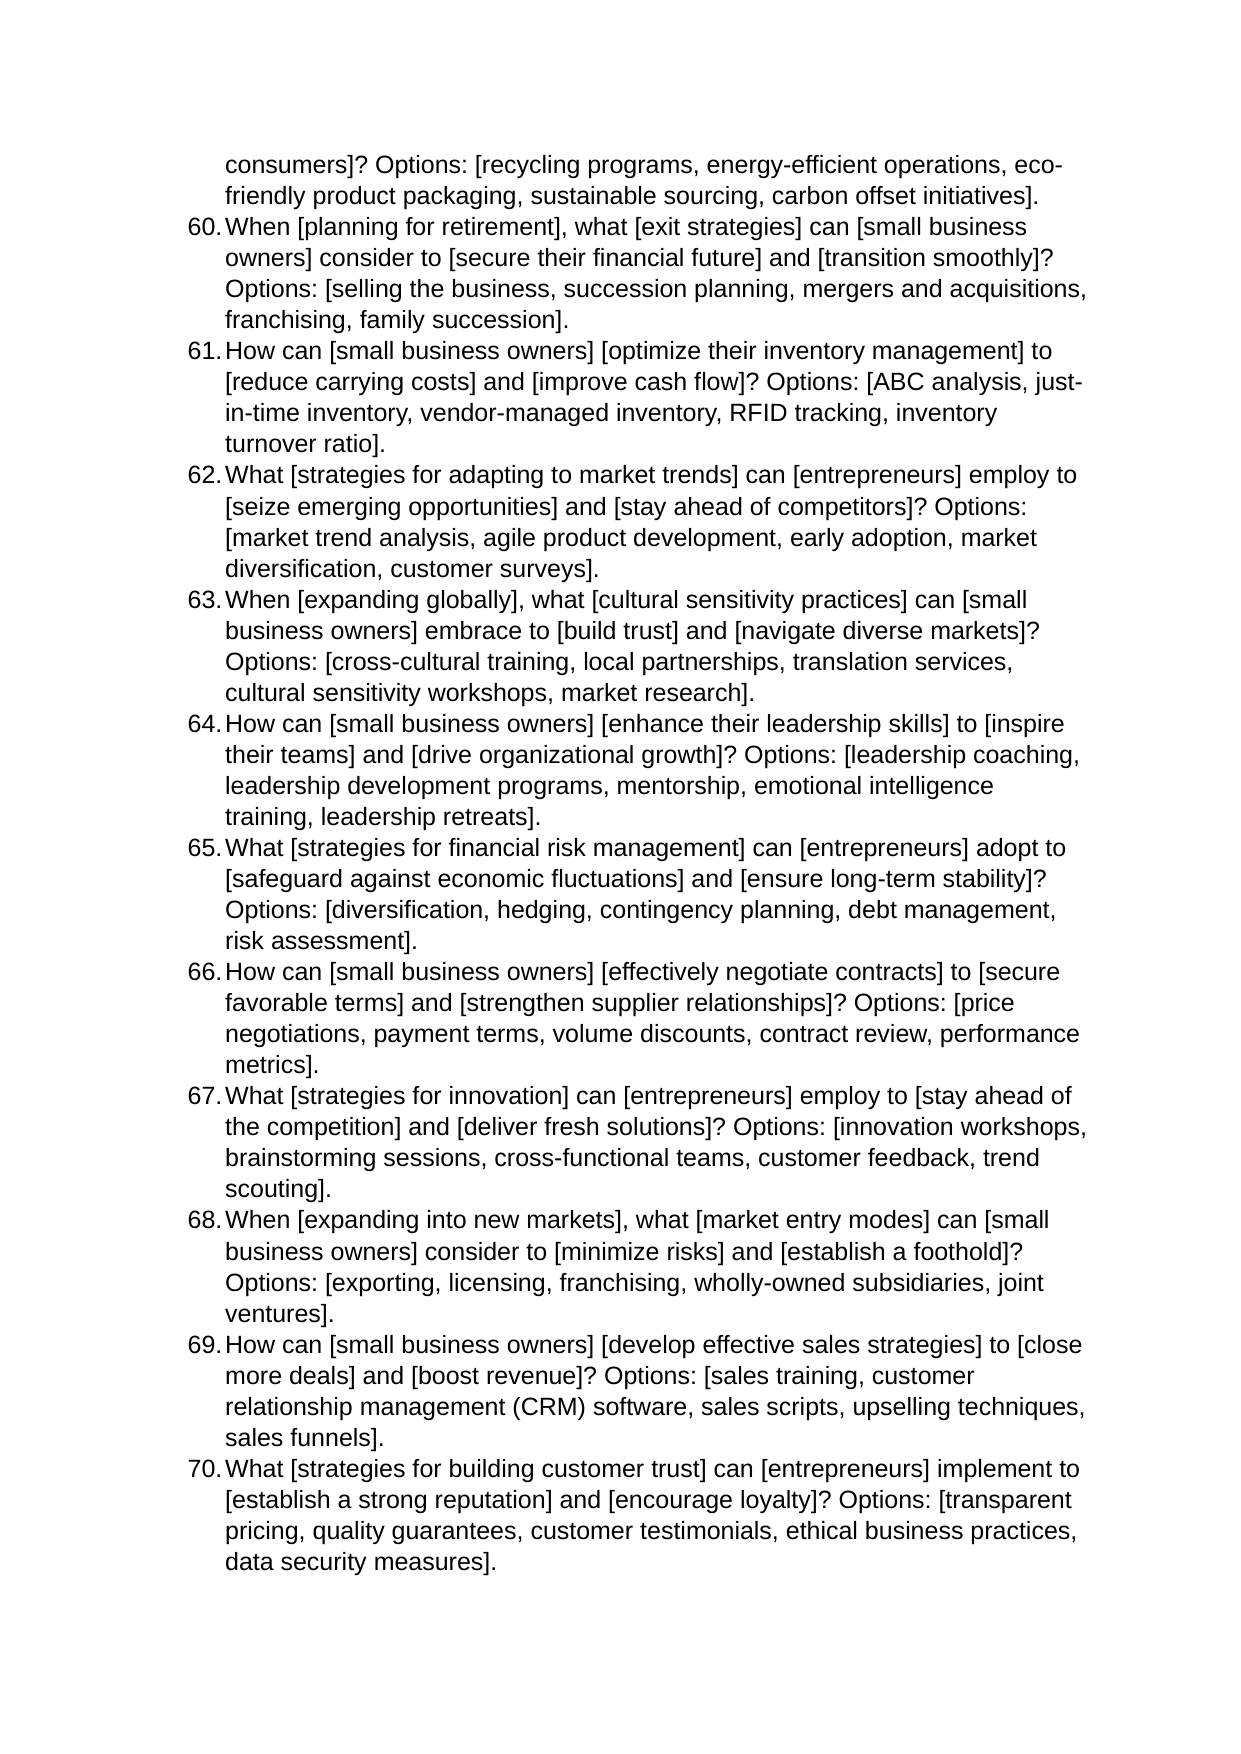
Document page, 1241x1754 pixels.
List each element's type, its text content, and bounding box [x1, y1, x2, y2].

list What [strategies for building customer trust] can [entrepreneurs] implement to [establish a strong reputation] and [encourage loyalty]? Options: [transparent pricing, quality guarantees, customer testimonials, ethical business practices, data security measures]. [187, 1454, 1090, 1576]
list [187, 150, 1090, 210]
list When [expanding into new markets], what [market entry modes] can [small business owners] consider to [minimize risks] and [establish a foothold]? Options: [exporting, licensing, franchising, wholly-owned subsidiaries, joint ventures]. [187, 1205, 1090, 1327]
list What [strategies for financial risk management] can [entrepreneurs] adopt to [safeguard against economic fluctuations] and [ensure long-term stability]? Options: [diversification, hedging, contingency planning, debt management, risk assessment]. [187, 833, 1090, 955]
list How can [small business owners] [enhance their leadership skills] to [inspire their teams] and [drive organizational growth]? Options: [leadership coaching, leadership development programs, mentorship, emotional intelligence training, leadership retreats]. [187, 709, 1090, 831]
list How can [small business owners] [optimize their inventory management] to [reduce carrying costs] and [improve cash flow]? Options: [ABC analysis, just-in-time inventory, vendor-managed inventory, RFID tracking, inventory turnover ratio]. [187, 336, 1090, 458]
list How can [small business owners] [effectively negotiate contracts] to [secure favorable terms] and [strengthen supplier relationships]? Options: [price negotiations, payment terms, volume discounts, contract review, performance metrics]. [187, 957, 1090, 1079]
list When [expanding globally], what [cultural sensitivity practices] can [small business owners] embrace to [build trust] and [navigate diverse markets]? Options: [cross-cultural training, local partnerships, translation services, cultural sensitivity workshops, market research]. [187, 584, 1090, 706]
list How can [small business owners] [develop effective sales strategies] to [close more deals] and [boost revenue]? Options: [sales training, customer relationship management (CRM) software, sales scripts, upselling techniques, sales funnels]. [187, 1329, 1090, 1451]
list What [strategies for innovation] can [entrepreneurs] employ to [stay ahead of the competition] and [deliver fresh solutions]? Options: [innovation workshops, brainstorming sessions, cross-functional teams, customer feedback, trend scouting]. [187, 1081, 1090, 1203]
list What [strategies for adapting to market trends] can [entrepreneurs] employ to [seize emerging opportunities] and [stay ahead of competitors]? Options: [market trend analysis, agile product development, early adoption, market diversification, customer surveys]. [187, 460, 1090, 582]
list When [planning for retirement], what [exit strategies] can [small business owners] consider to [secure their financial future] and [transition smoothly]? Options: [selling the business, succession planning, mergers and acquisitions, franchising, family succession]. [187, 212, 1090, 334]
